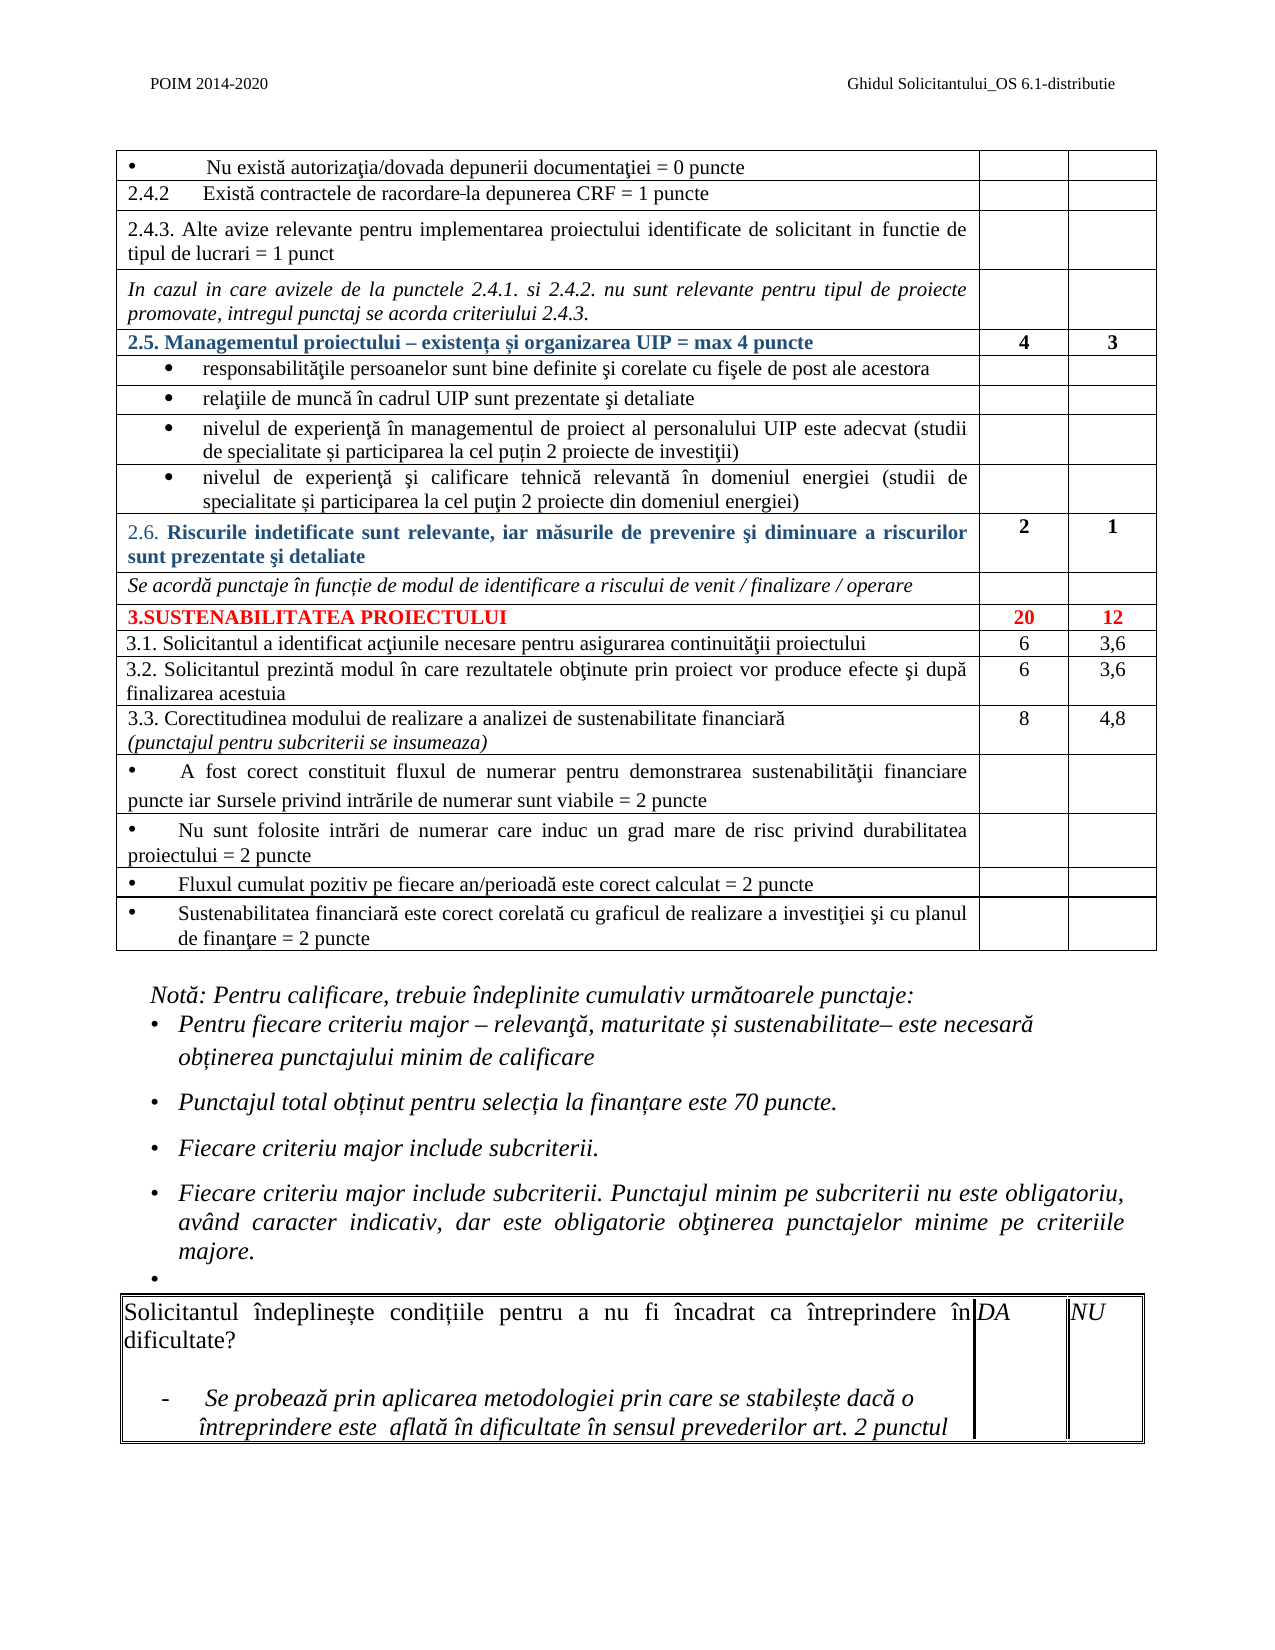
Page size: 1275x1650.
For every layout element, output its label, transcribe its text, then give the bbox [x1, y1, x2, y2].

table_cell 1 [1069, 514, 1156, 572]
table_cell 6 [980, 657, 1068, 705]
table_cell 3,6 [1069, 657, 1156, 705]
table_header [123, 1297, 974, 1441]
table_cell [1069, 755, 1156, 813]
table_cell Nu sunt folosite intrări de numerar care induc un grad mare de risc privind durabilitatea proiectului = 2 puncte [117, 814, 979, 867]
table_cell 2.5. Managementul proiectului – existența și organizarea UIP = max 4 puncte [117, 330, 979, 355]
table_cell [1069, 898, 1156, 950]
table_cell 2.6. Riscurile indetificate sunt relevante, iar măsurile de prevenire şi diminuare a riscurilor sunt prezentate şi detaliate [117, 514, 979, 572]
table_cell [1069, 270, 1156, 329]
table_cell nivelul de experienţă şi calificare tehnică relevantă în domeniul energiei (studii de specialitate și participarea la cel puţin 2 proiecte din domeniul energiei) [117, 465, 979, 513]
table_cell 2.4.3. Alte avize relevante pentru implementarea proiectului identificate de solicitant in functie de tipul de lucrari = 1 punct [117, 211, 979, 269]
table_cell [980, 270, 1068, 329]
table_cell [980, 465, 1068, 513]
list Fiecare criteriu major include subcriterii. Punctajul minim pe subcriterii nu este obligatoriu, având caracter indicativ, dar este obligatorie obţinerea punctajelor minime pe criteriile majore. [150, 1178, 1125, 1264]
table_cell Fluxul cumulat pozitiv pe fiecare an/perioadă este corect calculat = 2 puncte [117, 868, 979, 896]
table_cell [980, 755, 1068, 813]
table_cell [1069, 415, 1156, 463]
table_cell 20 [980, 605, 1068, 630]
table_cell Există contractele de racordare la depunerea CRF = 1 puncte [117, 181, 979, 209]
table_cell 12 [1069, 605, 1156, 630]
table_cell [980, 151, 1068, 180]
table_cell [1069, 573, 1156, 604]
table_cell Sustenabilitatea financiară este corect corelată cu graficul de realizare a investiţiei şi cu planul de finanţare = 2 puncte [117, 898, 979, 950]
table_cell [980, 868, 1068, 896]
table_cell In cazul in care avizele de la punctele 2.4.1. si 2.4.2. nu sunt relevante pentru tipul de proiecte promovate, intregul punctaj se acorda criteriului 2.4.3. [117, 270, 979, 329]
table_cell [980, 814, 1068, 867]
table_header NU [1068, 1297, 1142, 1441]
table_cell 3.3. Corectitudinea modului de realizare a analizei de sustenabilitate financiară (punctajul pentru subcriterii se insumeaza) [117, 706, 979, 754]
table_header DA [974, 1295, 1068, 1441]
table_cell 6 [980, 631, 1068, 656]
table_cell 4,8 [1069, 706, 1156, 754]
table_cell [980, 898, 1068, 950]
table_cell nivelul de experienţă în managementul de proiect al personalului UIP este adecvat (studii de specialitate și participarea la cel puțin 2 proiecte de investiţii) [117, 415, 979, 463]
table_cell [1069, 868, 1156, 896]
table_cell 3.SUSTENABILITATEA PROIECTULUI [117, 605, 979, 630]
table_cell [1069, 211, 1156, 269]
table_cell [1069, 386, 1156, 414]
table_cell Se acordă punctaje în funcție de modul de identificare a riscului de venit / finalizare / operare [117, 573, 979, 604]
table_cell [980, 211, 1068, 269]
table_cell [1069, 356, 1156, 384]
table_cell 4 [980, 330, 1068, 355]
table_cell [980, 573, 1068, 604]
list Punctajul total obținut pentru selecția la finanțare este 70 puncte. [150, 1087, 1125, 1116]
table_cell [980, 415, 1068, 463]
table_cell responsabilităţile persoanelor sunt bine definite şi corelate cu fişele de post ale acestora [117, 356, 979, 384]
table_cell [1069, 465, 1156, 513]
table_cell [980, 181, 1068, 209]
table_cell relaţiile de muncă în cadrul UIP sunt prezentate şi detaliate [117, 386, 979, 414]
list Fiecare criteriu major include subcriterii. [150, 1133, 1125, 1162]
table_cell [1069, 181, 1156, 209]
table_cell 3 [1069, 330, 1156, 355]
table_cell [1069, 814, 1156, 867]
table_cell [1069, 151, 1156, 180]
table_cell 3.2. Solicitantul prezintă modul în care rezultatele obţinute prin proiect vor produce efecte şi după finalizarea acestuia [117, 657, 979, 705]
table_cell [980, 356, 1068, 384]
list Pentru fiecare criteriu major – relevanţă, maturitate și sustenabilitate– este necesară obținerea punctajului minim de calificare [150, 1009, 1125, 1071]
table_cell 3.1. Solicitantul a identificat acţiunile necesare pentru asigurarea continuităţii proiectului [117, 631, 979, 656]
table_cell [980, 386, 1068, 414]
text Notă: Pentru calificare, trebuie îndeplinite cumulativ următoarele punctaje: [150, 980, 1125, 1009]
table_cell Nu există autorizaţia/dovada depunerii documentaţiei = 0 puncte [117, 151, 979, 180]
table_cell 2 [980, 514, 1068, 572]
table_cell A fost corect constituit fluxul de numerar pentru demonstrarea sustenabilităţii financiare puncte iar sursele privind intrările de numerar sunt viabile = 2 puncte [117, 755, 979, 813]
table_cell 3,6 [1069, 631, 1156, 656]
table_cell 8 [980, 706, 1068, 754]
